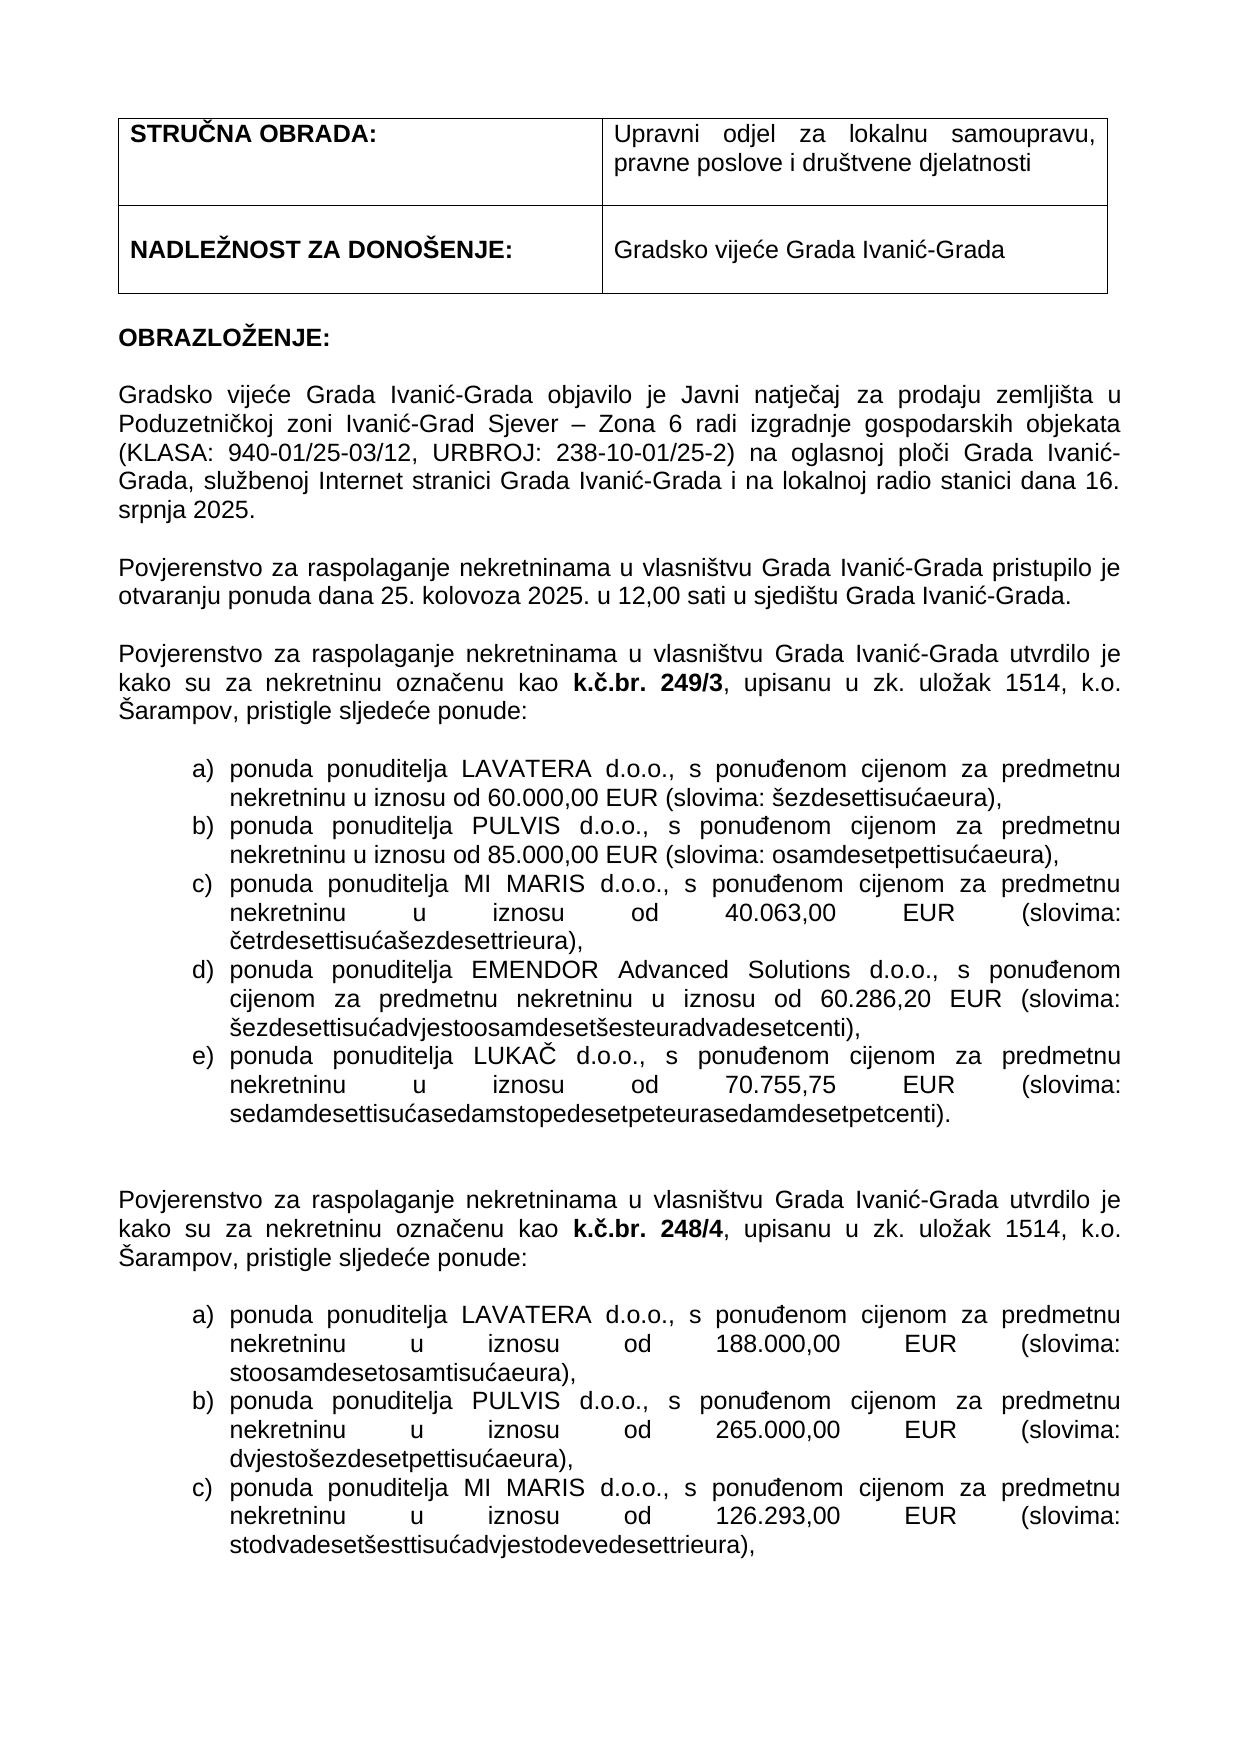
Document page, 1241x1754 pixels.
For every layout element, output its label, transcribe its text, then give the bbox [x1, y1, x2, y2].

list ponuda ponuditelja LAVATERA d.o.o., s ponuđenom cijenom za predmetnu nekretninu u iznosu od 60.000,00 EUR (slovima: šezdesettisućaeura), [192, 754, 1122, 811]
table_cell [603, 119, 1107, 205]
table_cell Gradsko vijeće Grada Ivanić-Grada [603, 206, 1107, 293]
text Povjerenstvo za raspolaganje nekretninama u vlasništvu Grada Ivanić-Grada utvrdilo je kako su za nekretninu označenu kao k.č.br. 249/3, upisanu u zk. uložak 1514, k.o. Šarampov, pristigle sljedeće ponude: [118, 639, 1122, 725]
table_cell NADLEŽNOST ZA DONOŠENJE: [119, 206, 602, 293]
text Gradsko vijeće Grada Ivanić-Grada objavilo je Javni natječaj za prodaju zemljišta u Poduzetničkoj zoni Ivanić-Grad Sjever – Zona 6 radi izgradnje gospodarskih objekata (KLASA: 940-01/25-03/12, URBROJ: 238-10-01/25-2) na oglasnoj ploči Grada Ivanić-Grada, službenoj Internet stranici Grada Ivanić-Grada i na lokalnoj radio stanici dana 16. srpnja 2025. [118, 380, 1122, 524]
list ponuda ponuditelja EMENDOR Advanced Solutions d.o.o., s ponuđenom cijenom za predmetnu nekretninu u iznosu od 60.286,20 EUR (slovima: šezdesettisućadvjestoosamdesetšesteuradvadesetcenti), [192, 955, 1122, 1041]
list ponuda ponuditelja MI MARIS d.o.o., s ponuđenom cijenom za predmetnu nekretninu u iznosu od 126.293,00 EUR (slovima: stodvadesetšesttisućadvjestodevedesettrieura), [192, 1472, 1122, 1559]
list ponuda ponuditelja LUKAČ d.o.o., s ponuđenom cijenom za predmetnu nekretninu u iznosu od 70.755,75 EUR (slovima: sedamdesettisućasedamstopedesetpeteurasedamdesetpetcenti). [192, 1041, 1122, 1127]
text Povjerenstvo za raspolaganje nekretninama u vlasništvu Grada Ivanić-Grada pristupilo je otvaranju ponuda dana 25. kolovoza 2025. u 12,00 sati u sjedištu Grada Ivanić-Grada. [118, 552, 1122, 610]
list ponuda ponuditelja MI MARIS d.o.o., s ponuđenom cijenom za predmetnu nekretninu u iznosu od 40.063,00 EUR (slovima: četrdesettisućašezdesettrieura), [192, 869, 1122, 955]
list ponuda ponuditelja PULVIS d.o.o., s ponuđenom cijenom za predmetnu nekretninu u iznosu od 265.000,00 EUR (slovima: dvjestošezdesetpettisućaeura), [192, 1386, 1122, 1472]
list ponuda ponuditelja LAVATERA d.o.o., s ponuđenom cijenom za predmetnu nekretninu u iznosu od 188.000,00 EUR (slovima: stoosamdesetosamtisućaeura), [192, 1300, 1122, 1386]
text Povjerenstvo za raspolaganje nekretninama u vlasništvu Grada Ivanić-Grada utvrdilo je kako su za nekretninu označenu kao k.č.br. 248/4, upisanu u zk. uložak 1514, k.o. Šarampov, pristigle sljedeće ponude: [118, 1185, 1122, 1271]
table_cell STRUČNA OBRADA: [119, 119, 602, 205]
list ponuda ponuditelja PULVIS d.o.o., s ponuđenom cijenom za predmetnu nekretninu u iznosu od 85.000,00 EUR (slovima: osamdesetpettisućaeura), [192, 811, 1122, 869]
text OBRAZLOŽENJE: [118, 322, 1122, 351]
